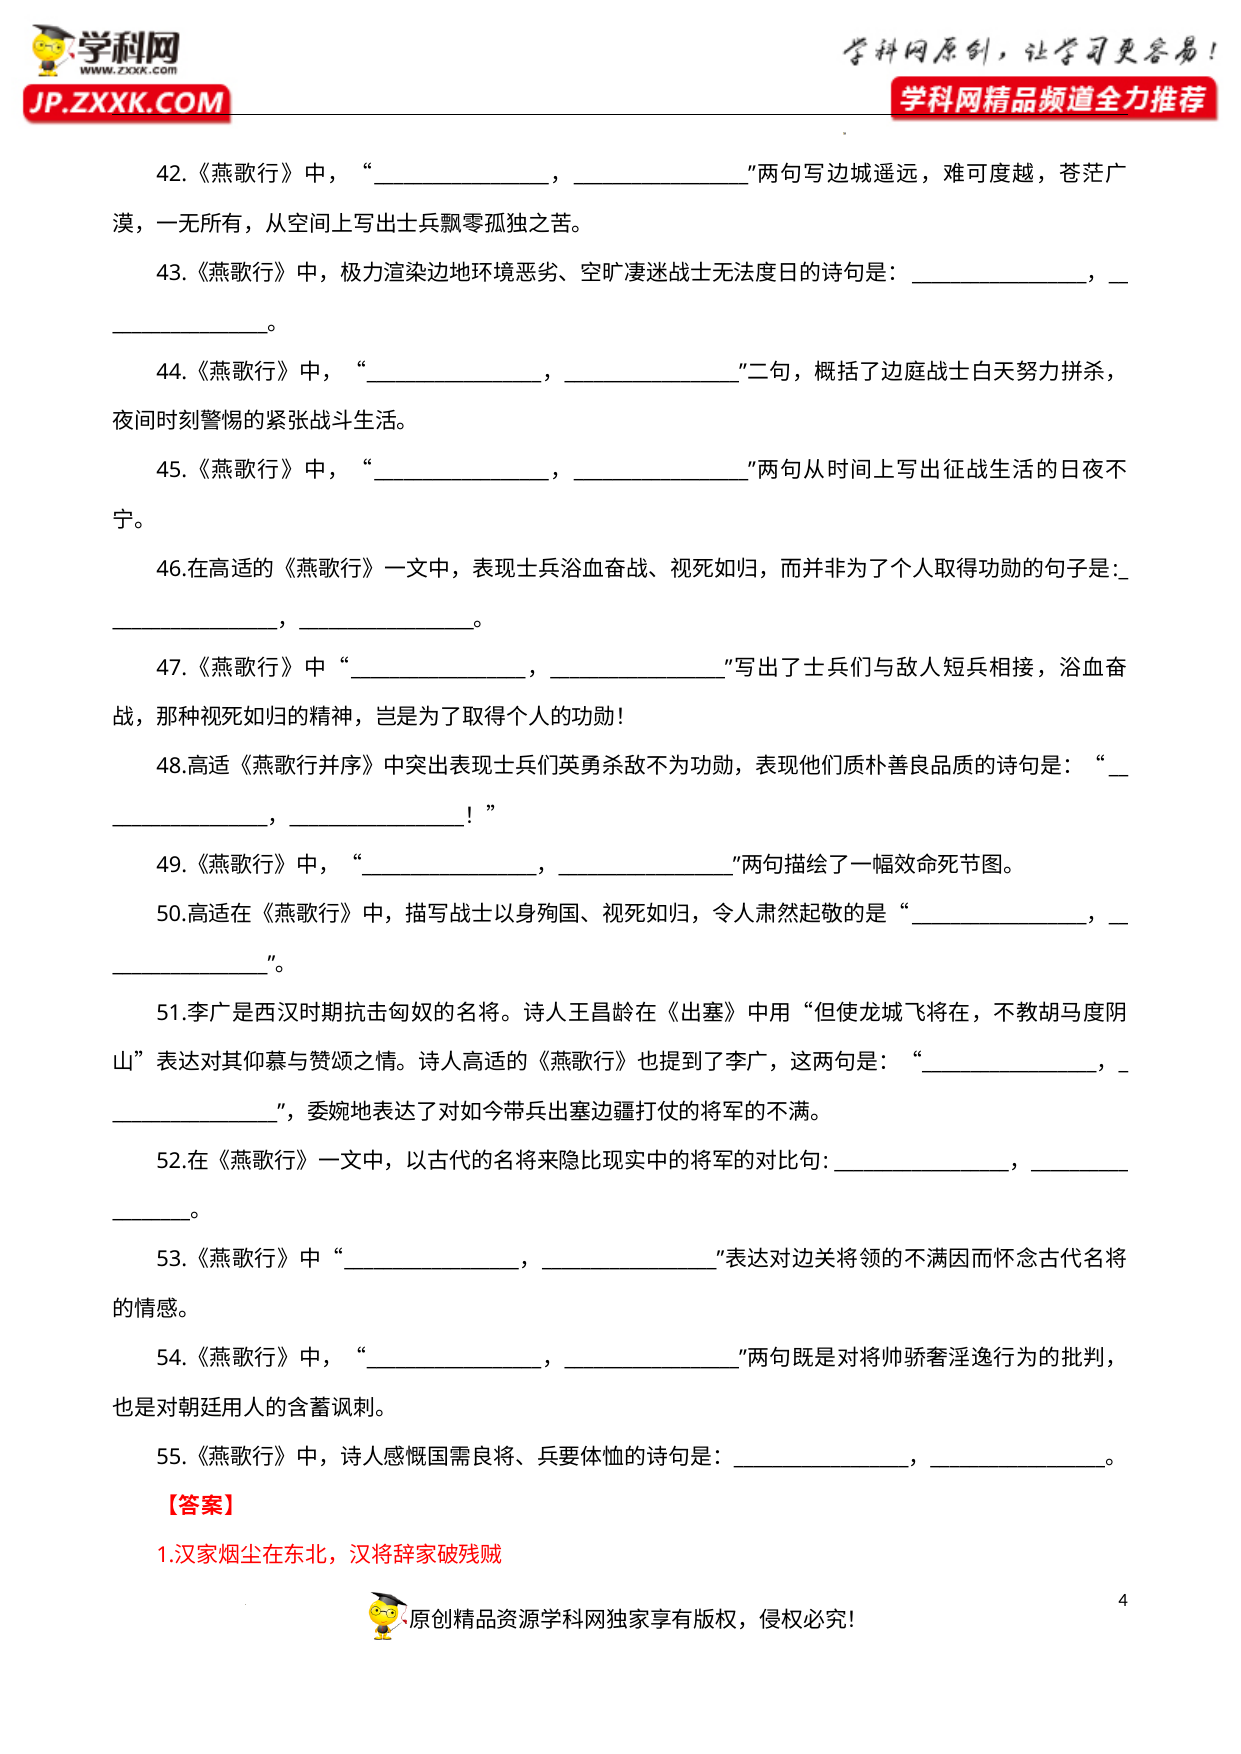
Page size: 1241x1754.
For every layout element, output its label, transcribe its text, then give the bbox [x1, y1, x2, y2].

text 45.《燕歌行》中，“__________________，__________________”两句从时间上写出征战生活的日夜不宁。 [112, 452, 1128, 534]
text 49.《燕歌行》中，“__________________，__________________”两句描绘了一幅效命死节图。 [112, 846, 1128, 879]
text 55.《燕歌行》中，诗人感慨国需良将、兵要体恤的诗句是：__________________，__________________。 [112, 1438, 1128, 1471]
text 53.《燕歌行》中“__________________，__________________”表达对边关将领的不满因而怀念古代名将的情感。 [112, 1241, 1128, 1324]
text 【答案】 [112, 1487, 1128, 1520]
text 47.《燕歌行》中“__________________，__________________”写出了士兵们与敌人短兵相接，浴血奋战，那种视死如归的精神，岂是为了取得个人的功勋！ [112, 649, 1128, 732]
text 46.在高适的《燕歌行》一文中，表现士兵浴血奋战、视死如归，而并非为了个人取得功勋的句子是:__________________，__________________。 [112, 550, 1128, 633]
text 42.《燕歌行》中，“__________________，__________________”两句写边城遥远，难可度越，苍茫广漠，一无所有，从空间上写出士兵飘零孤独之苦。 [112, 156, 1128, 238]
text 44.《燕歌行》中，“__________________，__________________”二句，概括了边庭战士白天努力拼杀，夜间时刻警惕的紧张战斗生活。 [112, 353, 1128, 436]
text 51.李广是西汉时期抗击匈奴的名将。诗人王昌龄在《出塞》中用“但使龙城飞将在，不教胡马度阴山”表达对其仰慕与赞颂之情。诗人高适的《燕歌行》也提到了李广，这两句是：“__________________，__________________”，委婉地表达了对如今带兵出塞边疆打仗的将军的不满。 [112, 994, 1128, 1126]
text 52.在《燕歌行》一文中，以古代的名将来隐比现实中的将军的对比句: __________________，__________________。 [112, 1142, 1128, 1225]
text 1.汉家烟尘在东北，汉将辞家破残贼 [112, 1536, 1128, 1569]
picture [0, 3, 1241, 144]
text 48.高适《燕歌行并序》中突出表现士兵们英勇杀敌不为功勋，表现他们质朴善良品质的诗句是：“__________________，__________________！” [112, 748, 1128, 830]
text 54.《燕歌行》中，“__________________，__________________”两句既是对将帅骄奢淫逸行为的批判，也是对朝廷用人的含蓄讽刺。 [112, 1339, 1128, 1422]
text 43.《燕歌行》中，极力渲染边地环境恶劣、空旷凄迷战士无法度日的诗句是：__________________，__________________。 [112, 254, 1128, 337]
picture [363, 1588, 409, 1642]
text 50.高适在《燕歌行》中，描写战士以身殉国、视死如归，令人肃然起敬的是“__________________，__________________”｡ [112, 895, 1128, 978]
